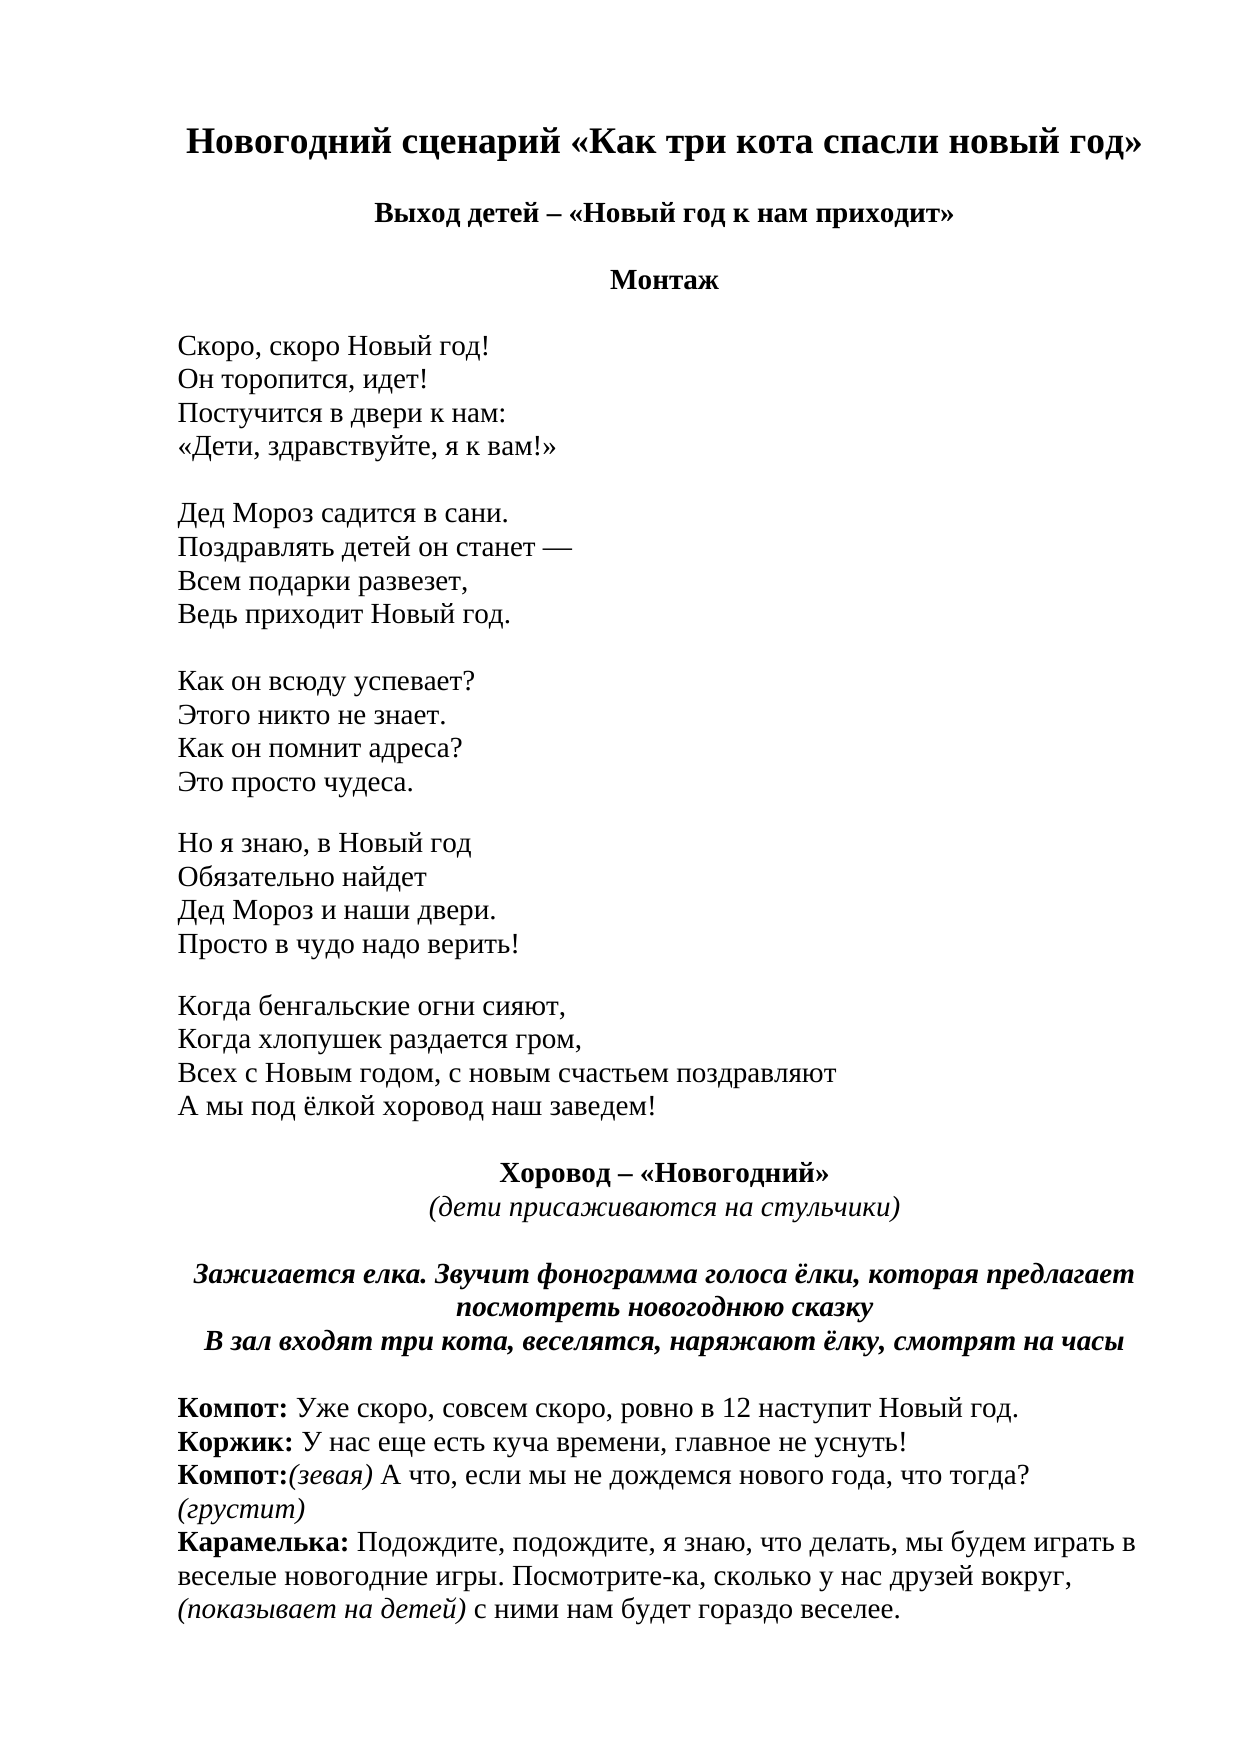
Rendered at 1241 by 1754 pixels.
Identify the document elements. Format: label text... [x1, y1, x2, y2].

text (дети присаживаются на стульчики) [177, 1189, 1152, 1222]
text Монтаж [177, 262, 1152, 295]
text В зал входят три кота, веселятся, наряжают ёлку, смотрят на часы [177, 1323, 1152, 1357]
text Карамелька: Подождите, подождите, я знаю, что делать, мы будем играть в веселые новогодние игры. Посмотрите-ка, сколько у нас друзей вокруг, (показывает на детей) с ними нам будет гораздо веселее. [177, 1524, 1152, 1625]
text Компот: Уже скоро, совсем скоро, ровно в 12 наступит Новый год. [177, 1390, 1152, 1424]
text Выход детей – «Новый год к нам приходит» [177, 195, 1152, 228]
text Но я знаю, в Новый год Обязательно найдет Дед Мороз и наши двери. Просто в чудо надо верить! [177, 825, 1152, 988]
text Коржик: У нас еще есть куча времени, главное не уснуть! [177, 1424, 1152, 1457]
text Когда хлопушек раздается гром, [177, 1021, 1152, 1055]
text Новогодний сценарий «Как три кота спасли новый год» [177, 118, 1152, 161]
text Как он всюду успевает? Этого никто не знает. Как он помнит адреса? Это просто чудеса. [177, 630, 1152, 825]
text Хоровод – «Новогодний» [177, 1155, 1152, 1189]
text Компот:(зевая) А что, если мы не дождемся нового года, что тогда? (грустит) [177, 1457, 1152, 1524]
text А мы под ёлкой хоровод наш заведем! [177, 1088, 1152, 1122]
text Всех с Новым годом, с новым счастьем поздравляют [177, 1055, 1152, 1088]
text Дед Мороз садится в сани. Поздравлять детей он станет — Всем подарки развезет, Ведь приходит Новый год. [177, 496, 1152, 630]
text Зажигается елка. Звучит фонограмма голоса ёлки, которая предлагает посмотреть новогоднюю сказку [177, 1256, 1152, 1323]
text Скоро, скоро Новый год! Он торопится, идет! Постучится в двери к нам: «Дети, здравствуйте, я к вам!» [177, 328, 1152, 462]
text Когда бенгальские огни сияют, [177, 988, 1152, 1021]
